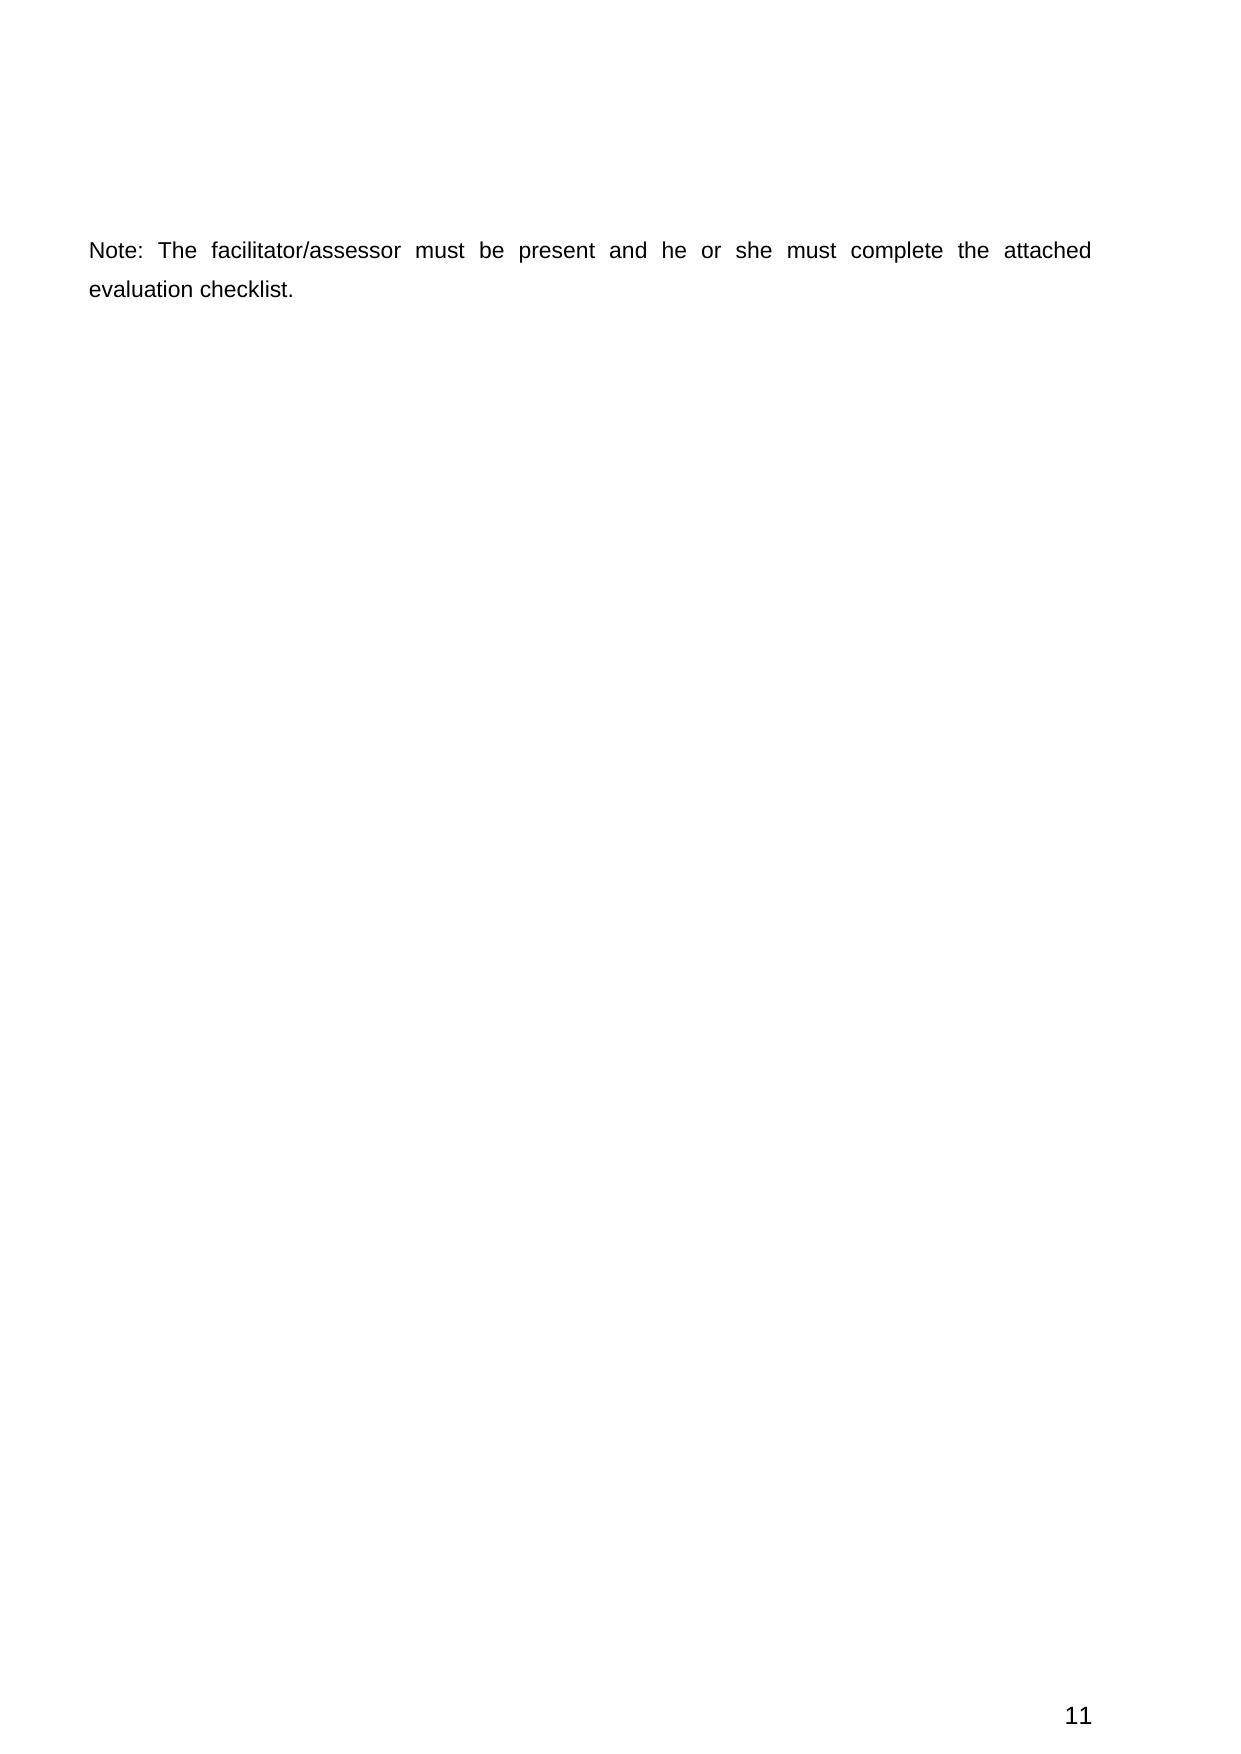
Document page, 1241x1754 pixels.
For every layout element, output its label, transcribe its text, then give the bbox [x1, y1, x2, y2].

text Note: The facilitator/assessor must be present and he or she must complete the attached evaluation checklist. [89, 237, 1093, 302]
